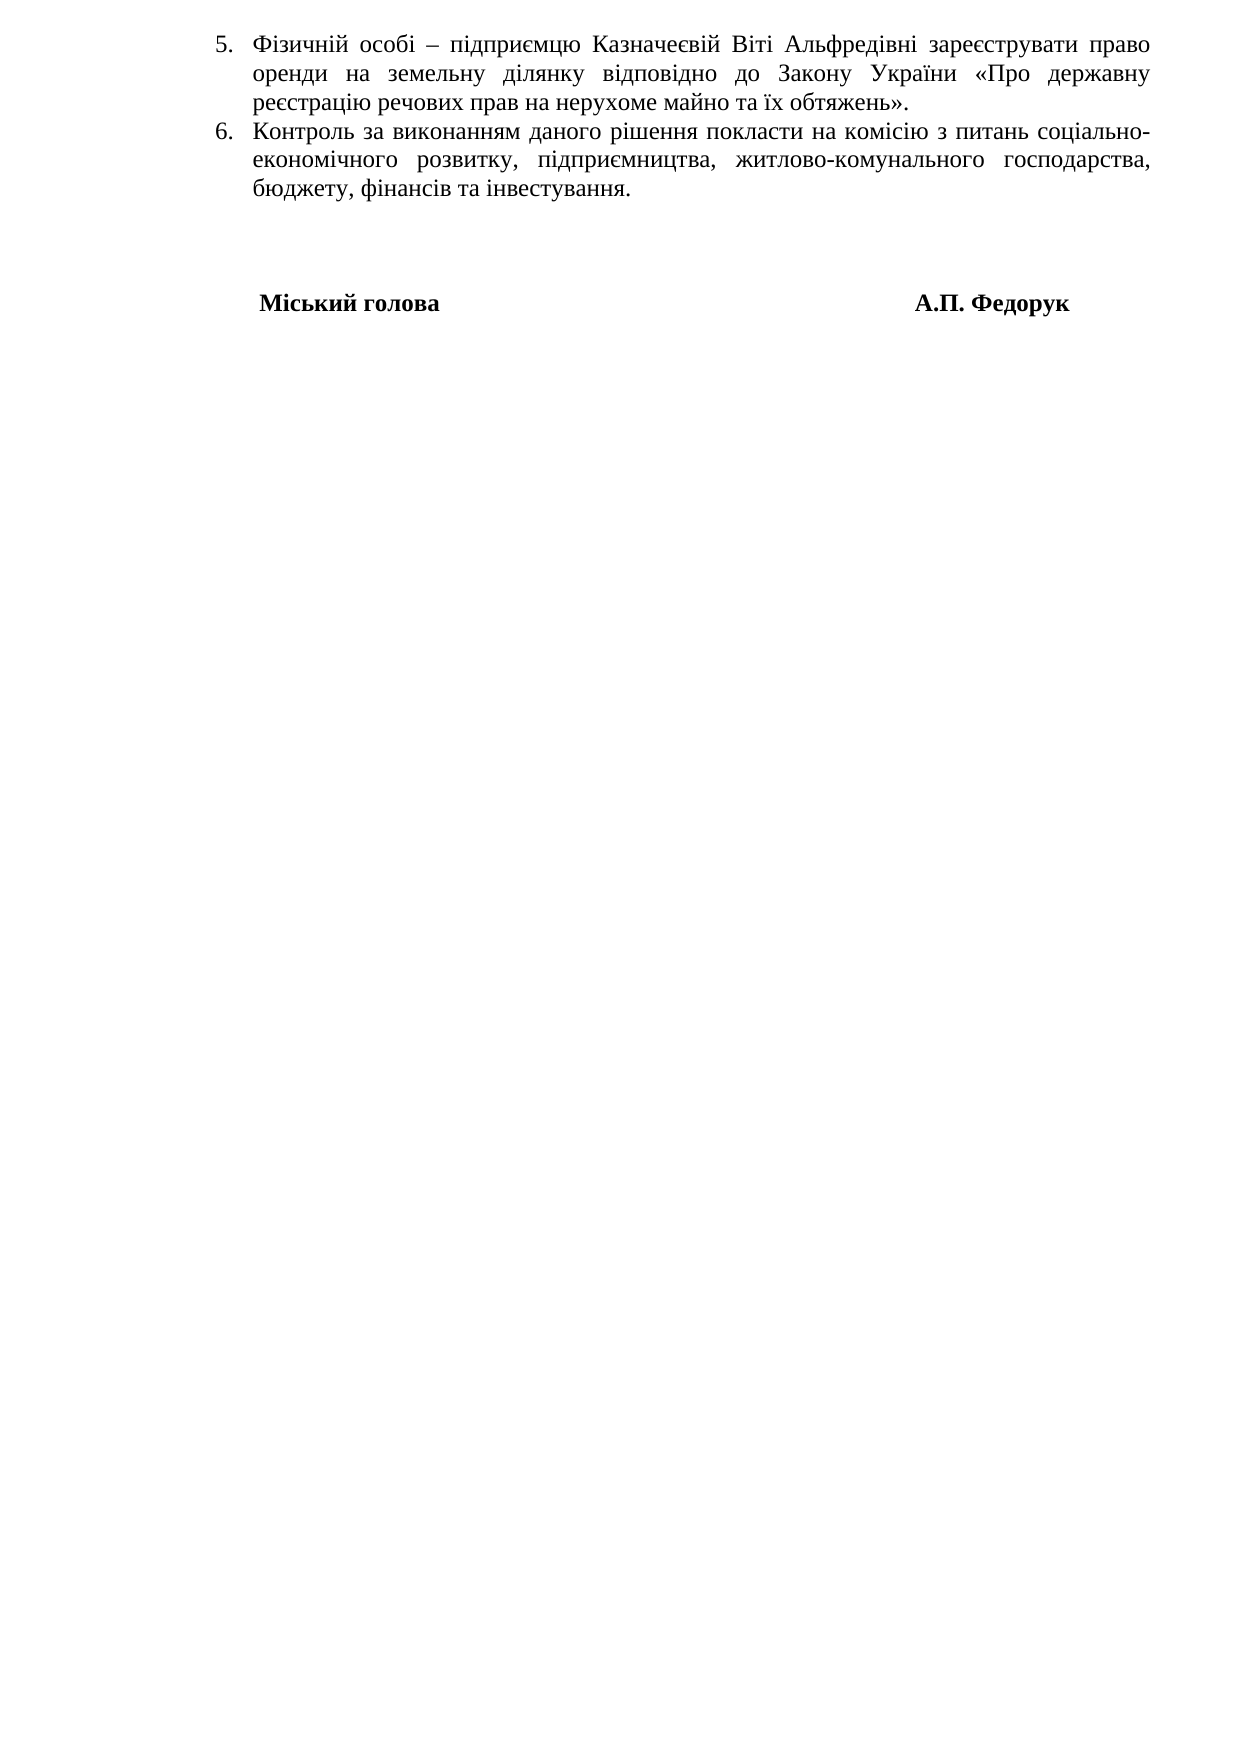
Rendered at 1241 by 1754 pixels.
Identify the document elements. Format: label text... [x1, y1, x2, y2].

list Контроль за виконанням даного рішення покласти на комісію з питань соціально-економічного розвитку, підприємництва, житлово-комунального господарства, бюджету, фінансів та інвестування. [215, 116, 1152, 202]
list Фізичній особі – підприємцю Казначеєвій Віті Альфредівні зареєструвати право оренди на земельну ділянку відповідно до Закону України «Про державну реєстрацію речових прав на нерухоме майно та їх обтяжень». [215, 29, 1152, 116]
subtitle Міський голова А.П. Федорук [177, 288, 1152, 317]
